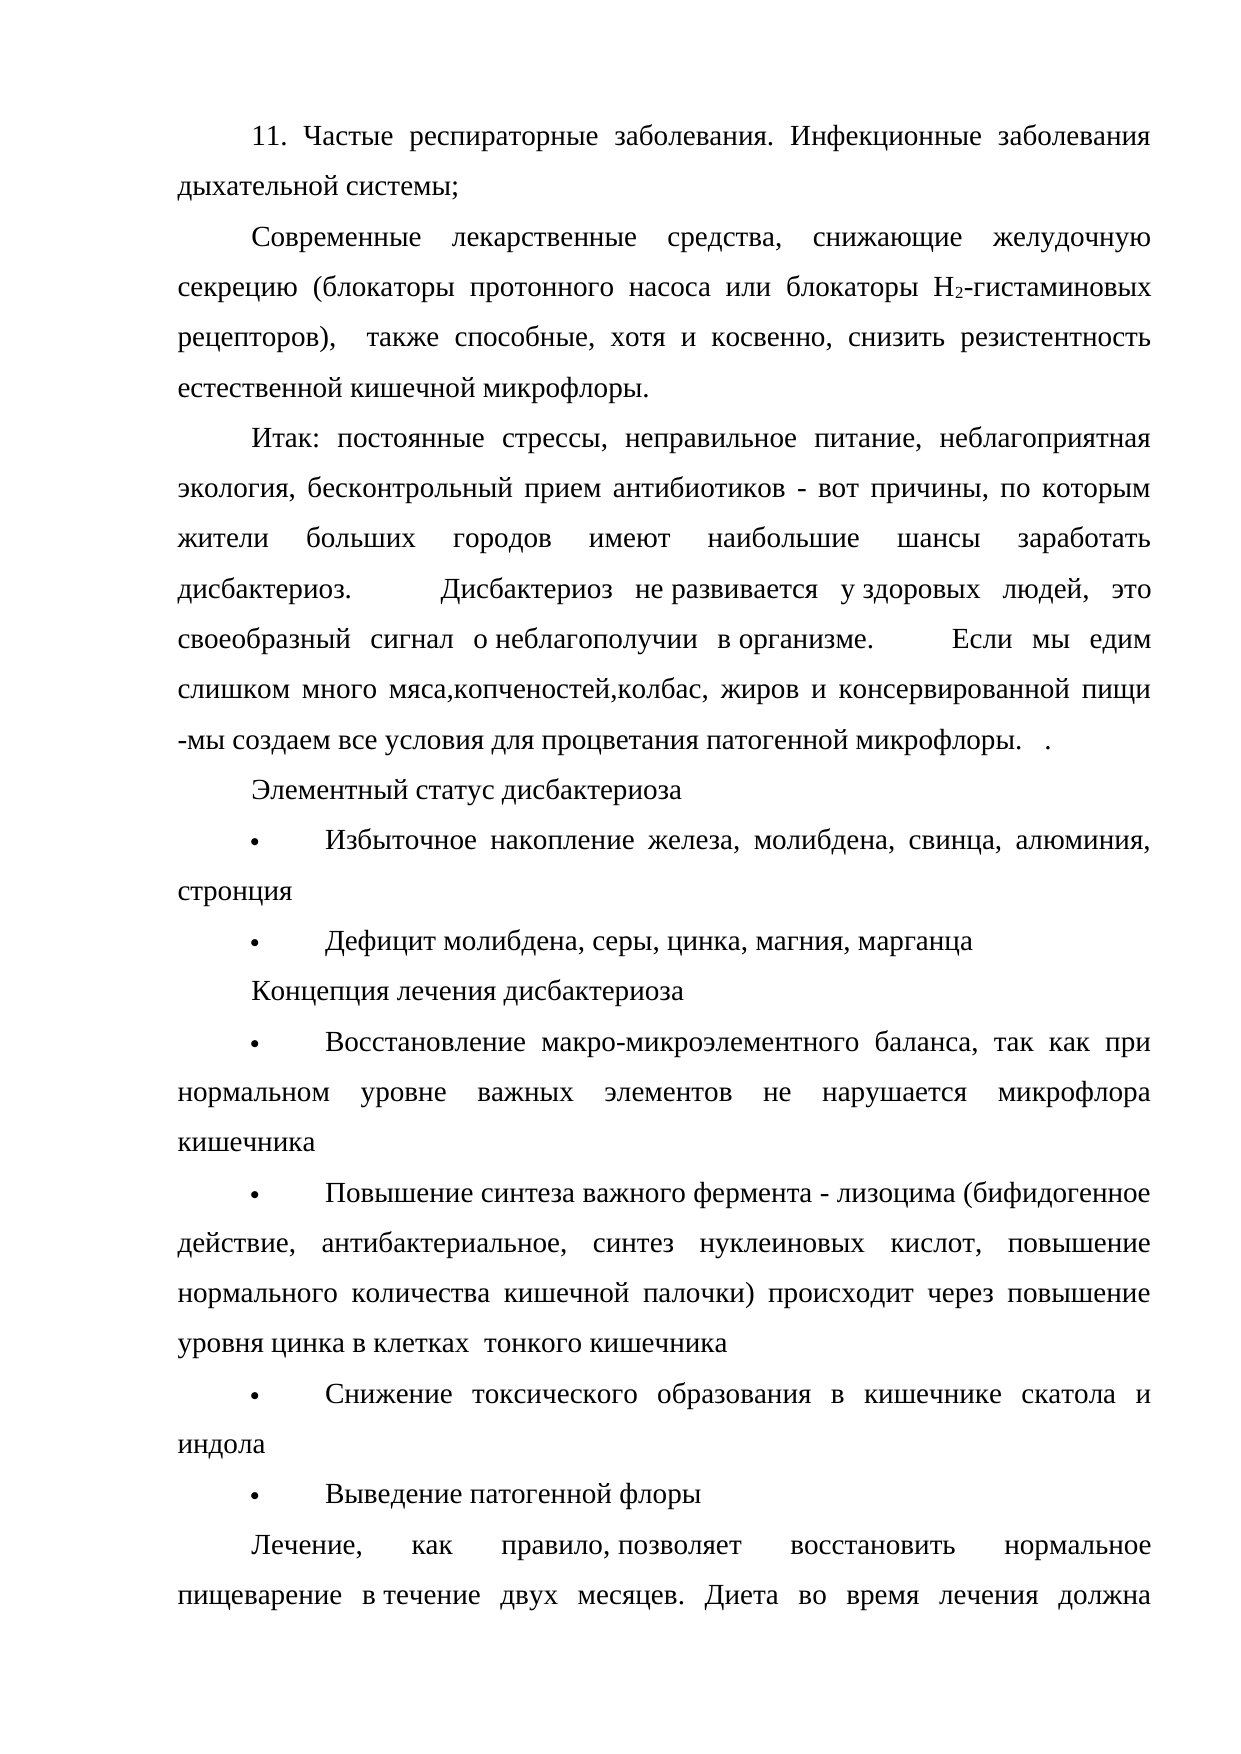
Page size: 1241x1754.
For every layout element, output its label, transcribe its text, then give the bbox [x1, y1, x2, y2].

text Концепция лечения дисбактериоза [177, 973, 1152, 1007]
text 11. Частые респираторные заболевания. Инфекционные заболевания дыхательной системы; [177, 118, 1152, 202]
text Современные лекарственные средства, снижающие желудочную секрецию (блокаторы протонного насоса или блокаторы Н2-гистаминовых рецепторов), также способные, хотя и косвенно, снизить резистентность естественной кишечной микрофлоры. [177, 219, 1152, 403]
text Итак: постоянные стрессы, неправильное питание, неблагоприятная экология, бесконтрольный прием антибиотиков - вот причины, по которым жители больших городов имеют наибольшие шансы заработать дисбактериоз. Дисбактериоз не развивается у здоровых людей, это своеобразный сигнал о неблагополучии в организме. Если мы едим слишком много мяса,копченостей,колбас, жиров и консервированной пищи -мы создаем все условия для процветания патогенной микрофлоры. . [177, 420, 1152, 755]
text Элементный статус дисбактериоза [177, 772, 1152, 806]
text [177, 1527, 1152, 1611]
list Дефицит молибдена, серы, цинка, магния, марганца [177, 923, 1152, 957]
list Повышение синтеза важного фермента - лизоцима (бифидогенное действие, антибактериальное, синтез нуклеиновых кислот, повышение нормального количества кишечной палочки) происходит через повышение уровня цинка в клетках тонкого кишечника [177, 1175, 1152, 1359]
list Снижение токсического образования в кишечнике скатола и индола [177, 1376, 1152, 1460]
list Выведение патогенной флоры [177, 1477, 1152, 1510]
list Избыточное накопление железа, молибдена, свинца, алюминия, стронция [177, 822, 1152, 906]
list Восстановление макро-микроэлементного баланса, так как при нормальном уровне важных элементов не нарушается микрофлора кишечника [177, 1024, 1152, 1158]
